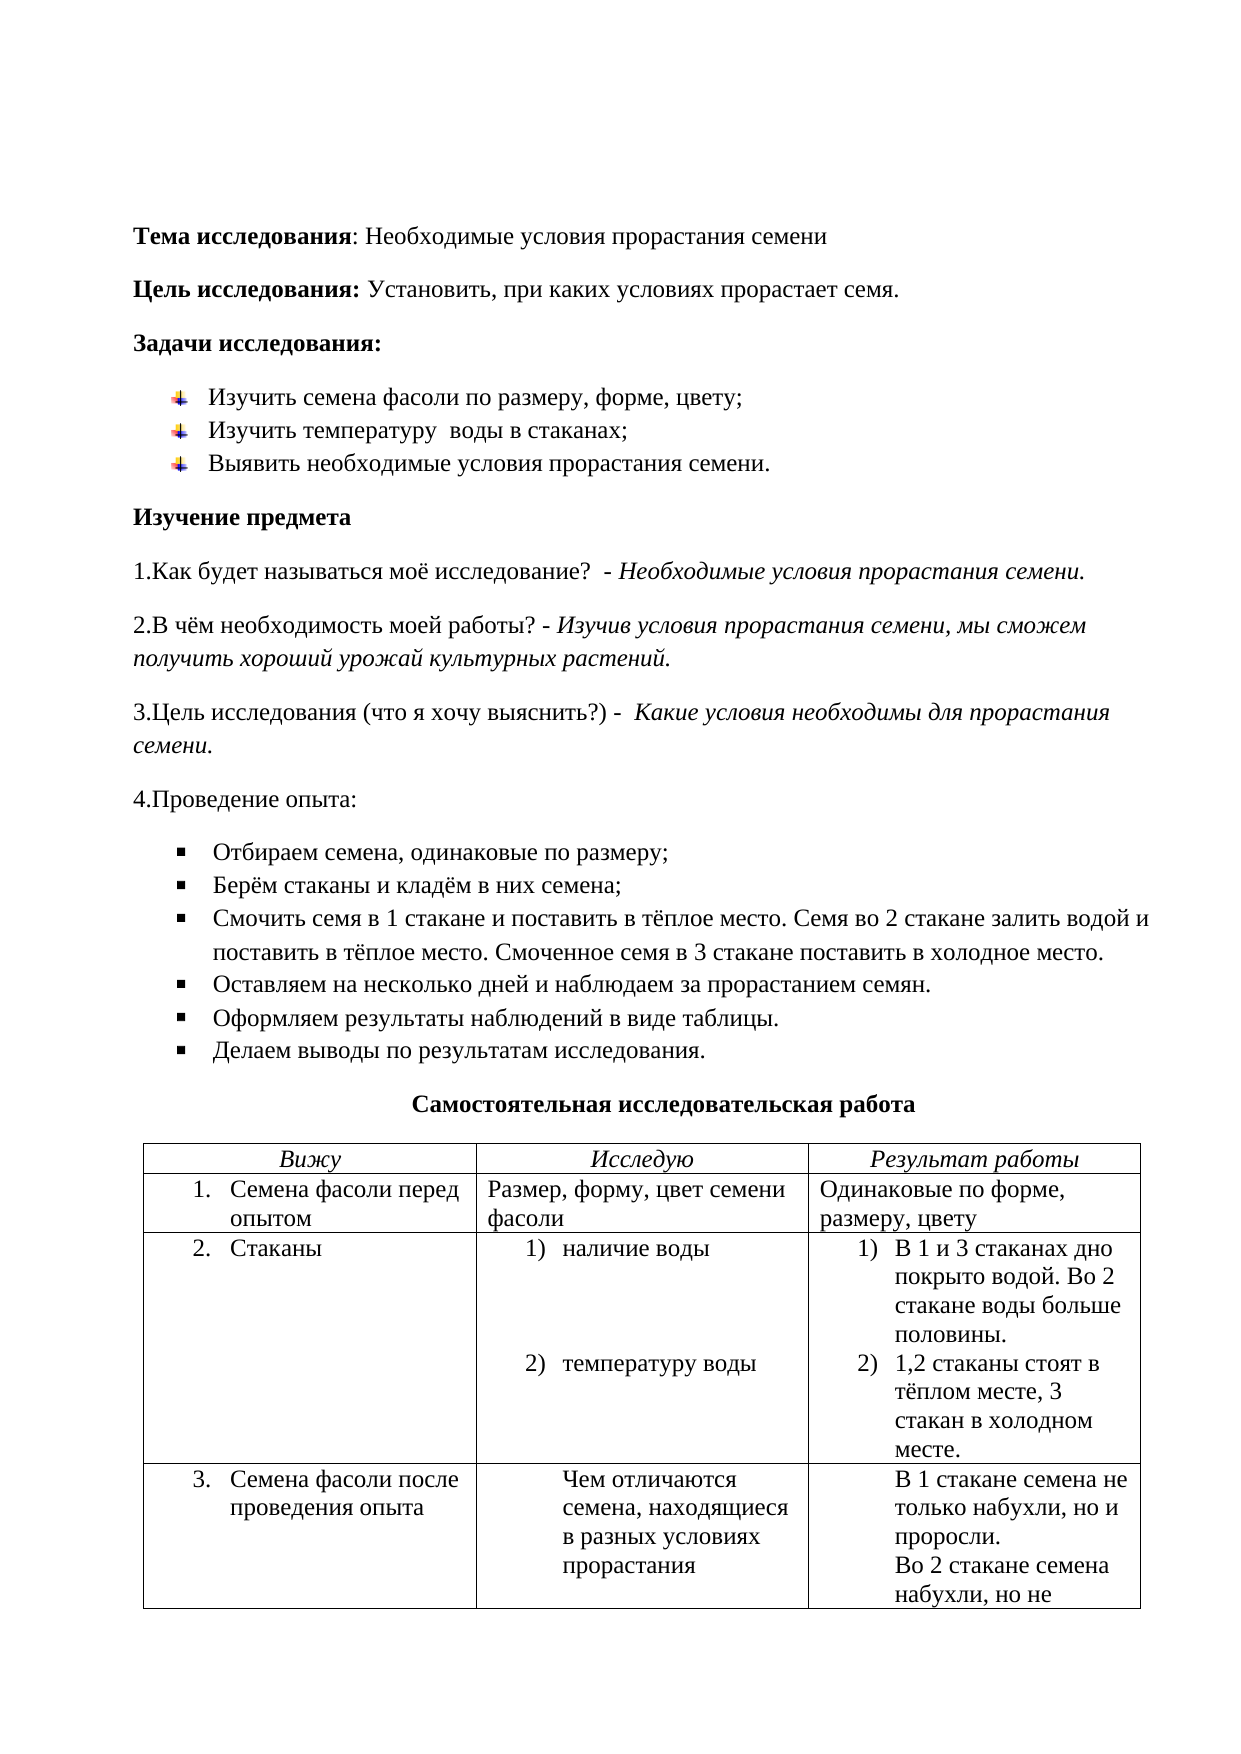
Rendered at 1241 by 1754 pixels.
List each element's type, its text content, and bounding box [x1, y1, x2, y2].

text Самостоятельная исследовательская работа [175, 1089, 1152, 1118]
list Делаем выводы по результатам исследования. [175, 1036, 1152, 1064]
text Тема исследования: Необходимые условия прорастания семени [133, 221, 1152, 249]
table_header Результат работы [809, 1144, 1140, 1173]
list Изучить семена фасоли по размеру, форме, цвету; [170, 382, 1152, 411]
table_cell Стаканы [144, 1233, 476, 1463]
text 4.Проведение опыта: [133, 784, 1152, 812]
list Берём стаканы и кладём в них семена; [175, 871, 1152, 899]
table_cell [477, 1464, 808, 1607]
text Задачи исследования: [133, 328, 1152, 357]
text Цель исследования: Установить, при каких условиях прорастает семя. [133, 274, 1152, 303]
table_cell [144, 1464, 476, 1607]
list Отбираем семена, одинаковые по размеру; [175, 837, 1152, 866]
text Изучение предмета [133, 502, 1152, 531]
list Выявить необходимые условия прорастания семени. [170, 448, 1152, 477]
table_cell наличие воды температуру воды [477, 1233, 808, 1463]
table_cell Семена фасоли перед опытом [144, 1174, 476, 1232]
table_cell В 1 и 3 стаканах дно покрыто водой. Во 2 стакане воды больше половины. 1,2 стаканы стоят в тёплом месте, 3 стакан в холодном месте. [809, 1233, 1140, 1463]
table_header Вижу [144, 1144, 476, 1173]
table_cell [809, 1464, 1140, 1607]
table_cell Размер, форму, цвет семени фасоли [477, 1174, 808, 1232]
picture [171, 422, 188, 439]
picture [171, 389, 188, 406]
list Оформляем результаты наблюдений в виде таблицы. [175, 1003, 1152, 1031]
picture [171, 455, 188, 472]
list Изучить температуру воды в стаканах; [170, 415, 1152, 444]
text 1.Как будет называться моё исследование? - Необходимые условия прорастания семени. [133, 556, 1152, 585]
table_cell Одинаковые по форме, размеру, цвету [809, 1174, 1140, 1232]
table_header Исследую [477, 1144, 808, 1173]
list Оставляем на несколько дней и наблюдаем за прорастанием семян. [175, 969, 1152, 998]
text 3.Цель исследования (что я хочу выяснить?) - Какие условия необходимы для прорастания семени. [133, 697, 1152, 758]
list Смочить семя в 1 стакане и поставить в тёплое место. Семя во 2 стакане залить водой и поставить в тёплое место. Смоченное семя в 3 стакане поставить в холодное место. [175, 903, 1152, 965]
text 2.В чём необходимость моей работы? - Изучив условия прорастания семени, мы сможем получить хороший урожай культурных растений. [133, 610, 1152, 672]
